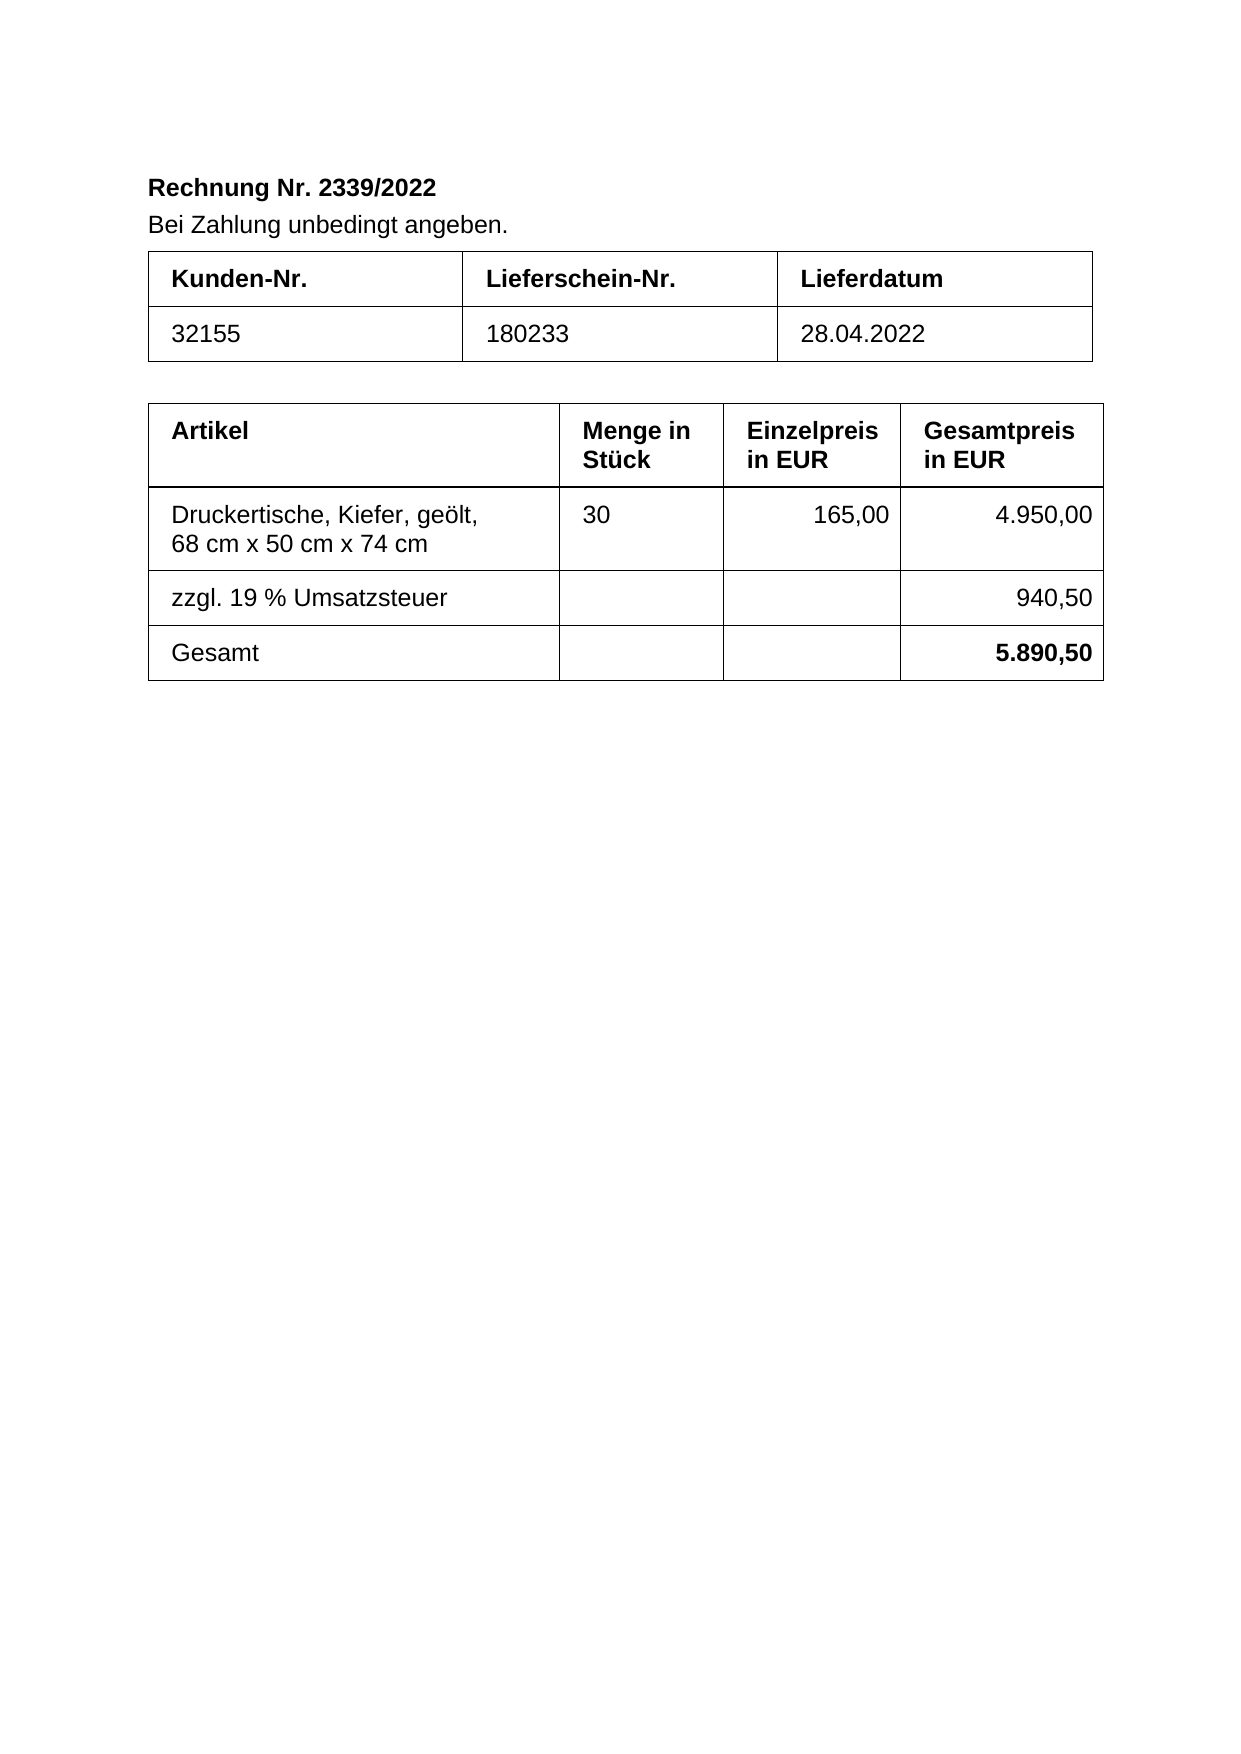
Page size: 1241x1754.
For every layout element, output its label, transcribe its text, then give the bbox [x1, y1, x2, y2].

subtitle Rechnung Nr. 2339/2022 [148, 173, 1093, 201]
table_header Kunden-Nr. [149, 252, 462, 306]
text Bei Zahlung unbedingt angeben. [148, 210, 1093, 238]
table_header Artikel [149, 404, 559, 486]
table_cell [724, 626, 900, 679]
table_cell [724, 571, 900, 625]
table_cell 5.890,50 [901, 626, 1103, 679]
table_cell Druckertische, Kiefer, geölt, 68 cm x 50 cm x 74 cm [149, 488, 559, 570]
table_cell 30 [560, 488, 723, 570]
table_cell zzgl. 19 % Umsatzsteuer [149, 571, 559, 625]
table_cell [560, 571, 723, 625]
table_header Lieferdatum [778, 252, 1092, 306]
table_header Gesamtpreis in EUR [901, 404, 1103, 486]
table_cell 4.950,00 [901, 488, 1103, 570]
table_header Menge in Stück [560, 404, 723, 486]
table_header Einzelpreis in EUR [724, 404, 900, 486]
table_cell 165,00 [724, 488, 900, 570]
table_header Lieferschein-Nr. [463, 252, 777, 306]
table_cell [560, 626, 723, 679]
table_cell 28.04.2022 [778, 307, 1092, 361]
table_cell 940,50 [901, 571, 1103, 625]
table_cell 32155 [149, 307, 462, 361]
table_cell Gesamt [149, 626, 559, 679]
table_cell 180233 [463, 307, 777, 361]
